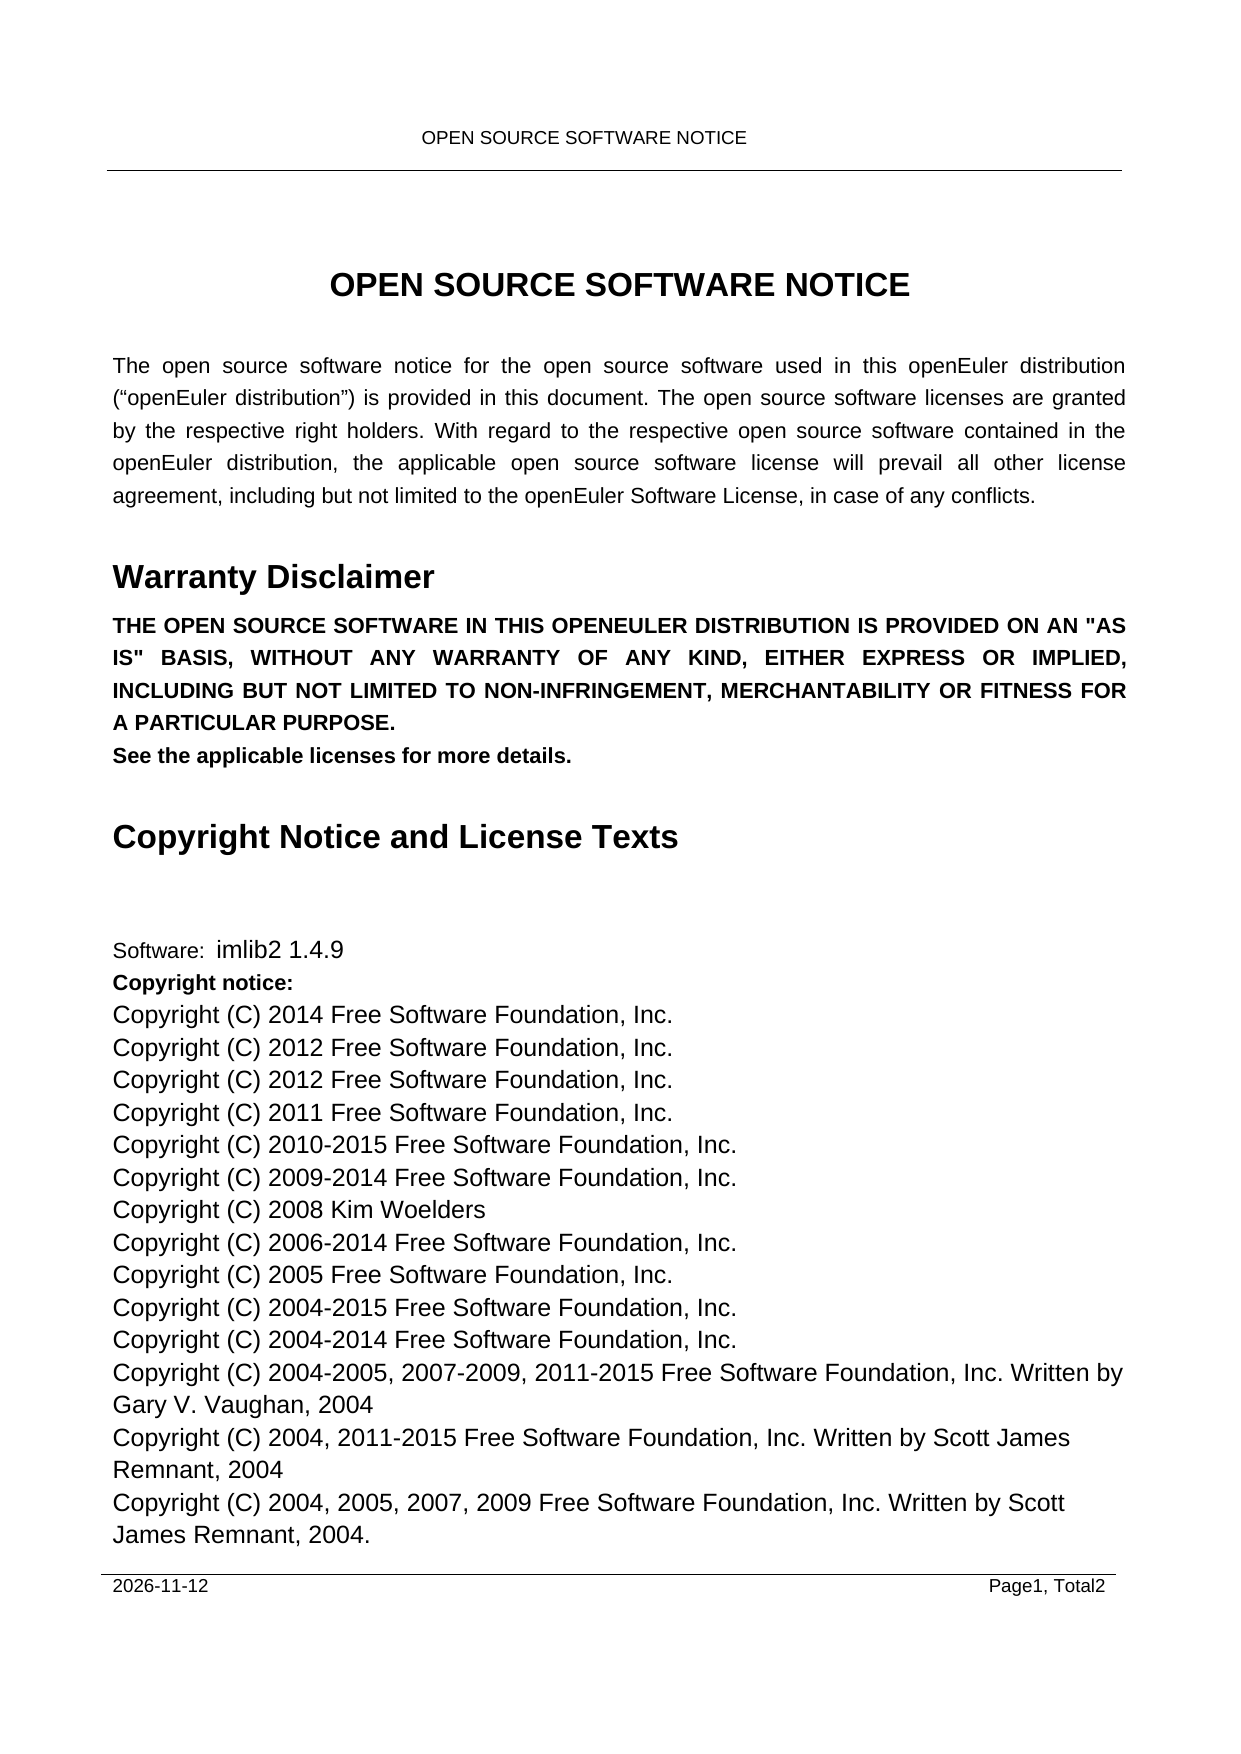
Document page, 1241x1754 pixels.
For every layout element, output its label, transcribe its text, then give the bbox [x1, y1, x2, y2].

text Copyright (C) 2005 Free Software Foundation, Inc. [112, 1258, 1128, 1291]
text Copyright (C) 2004-2014 Free Software Foundation, Inc. [112, 1323, 1128, 1356]
text OPEN SOURCE SOFTWARE NOTICE [112, 251, 1128, 316]
text The open source software notice for the open source software used in this openEuler distribution (“openEuler distribution”) is provided in this document. The open source software licenses are granted by the respective right holders. With regard to the respective open source software contained in the openEuler distribution, the applicable open source software license will prevail all other license agreement, including but not limited to the openEuler Software License, in case of any conflicts. [112, 349, 1128, 511]
text Copyright (C) 2008 Kim Woelders [112, 1193, 1128, 1226]
text Copyright (C) 2010-2015 Free Software Foundation, Inc. [112, 1128, 1128, 1161]
text Copyright Notice and License Texts [112, 804, 1128, 869]
text Copyright (C) 2014 Free Software Foundation, Inc. [112, 998, 1128, 1031]
text Copyright (C) 2012 Free Software Foundation, Inc. [112, 1031, 1128, 1063]
text Copyright (C) 2011 Free Software Foundation, Inc. [112, 1096, 1128, 1128]
text Copyright (C) 2012 Free Software Foundation, Inc. [112, 1063, 1128, 1096]
text Copyright (C) 2004-2015 Free Software Foundation, Inc. [112, 1291, 1128, 1323]
text Warranty Disclaimer [112, 544, 1128, 609]
text Copyright (C) 2006-2014 Free Software Foundation, Inc. [112, 1226, 1128, 1258]
text Copyright (C) 2004, 2005, 2007, 2009 Free Software Foundation, Inc. Written by Scott James Remnant, 2004. [112, 1486, 1128, 1551]
text Copyright notice: [112, 966, 1128, 998]
text Copyright (C) 2004-2005, 2007-2009, 2011-2015 Free Software Foundation, Inc. Written by Gary V. Vaughan, 2004 [112, 1356, 1128, 1421]
text THE OPEN SOURCE SOFTWARE IN THIS OPENEULER DISTRIBUTION IS PROVIDED ON AN "AS IS" BASIS, WITHOUT ANY WARRANTY OF ANY KIND, EITHER EXPRESS OR IMPLIED, INCLUDING BUT NOT LIMITED TO NON-INFRINGEMENT, MERCHANTABILITY OR FITNESS FOR A PARTICULAR PURPOSE. See the applicable licenses for more details. [112, 609, 1128, 771]
text Software: imlib2 1.4.9 [112, 933, 1128, 966]
text Copyright (C) 2004, 2011-2015 Free Software Foundation, Inc. Written by Scott James Remnant, 2004 [112, 1421, 1128, 1486]
text Copyright (C) 2009-2014 Free Software Foundation, Inc. [112, 1161, 1128, 1193]
